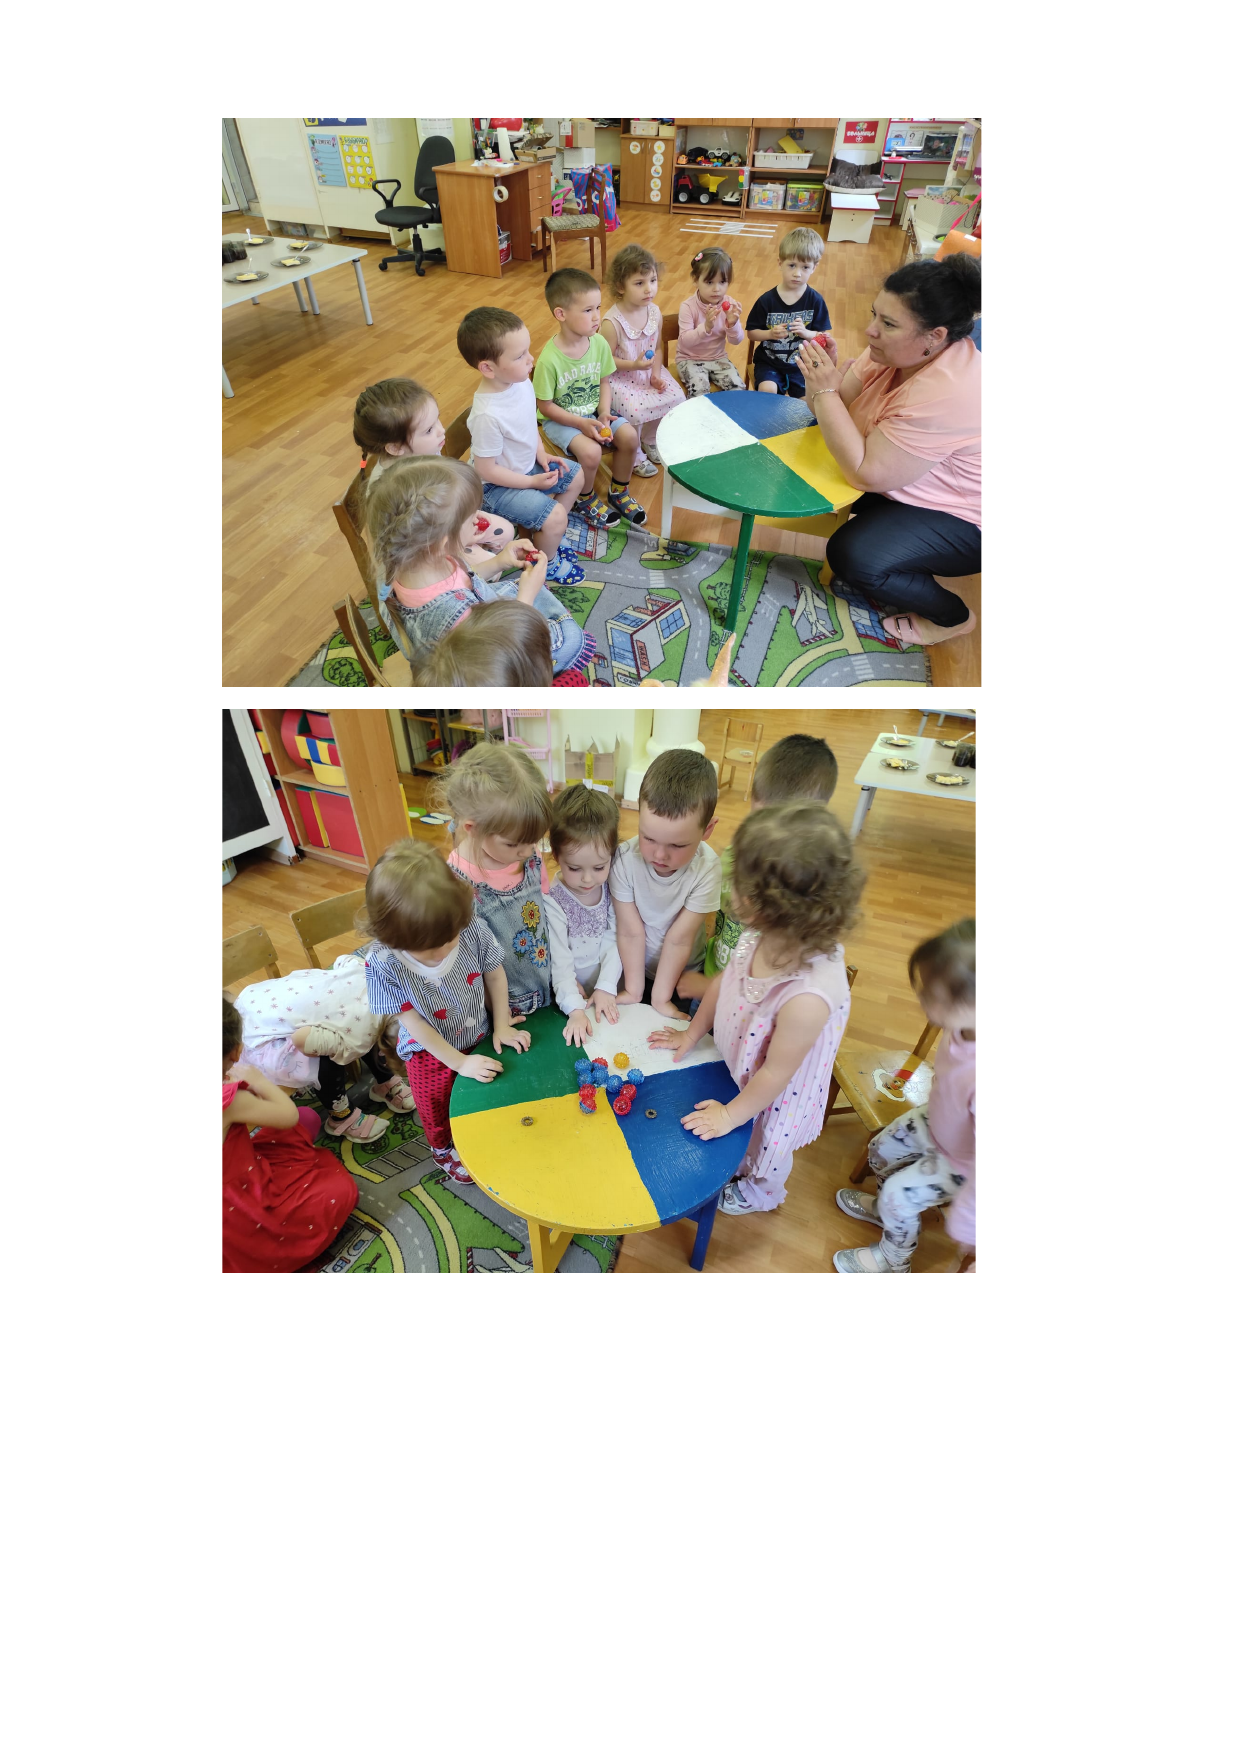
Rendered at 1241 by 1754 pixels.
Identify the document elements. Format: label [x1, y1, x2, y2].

picture [222, 709, 976, 1273]
picture [222, 118, 982, 687]
